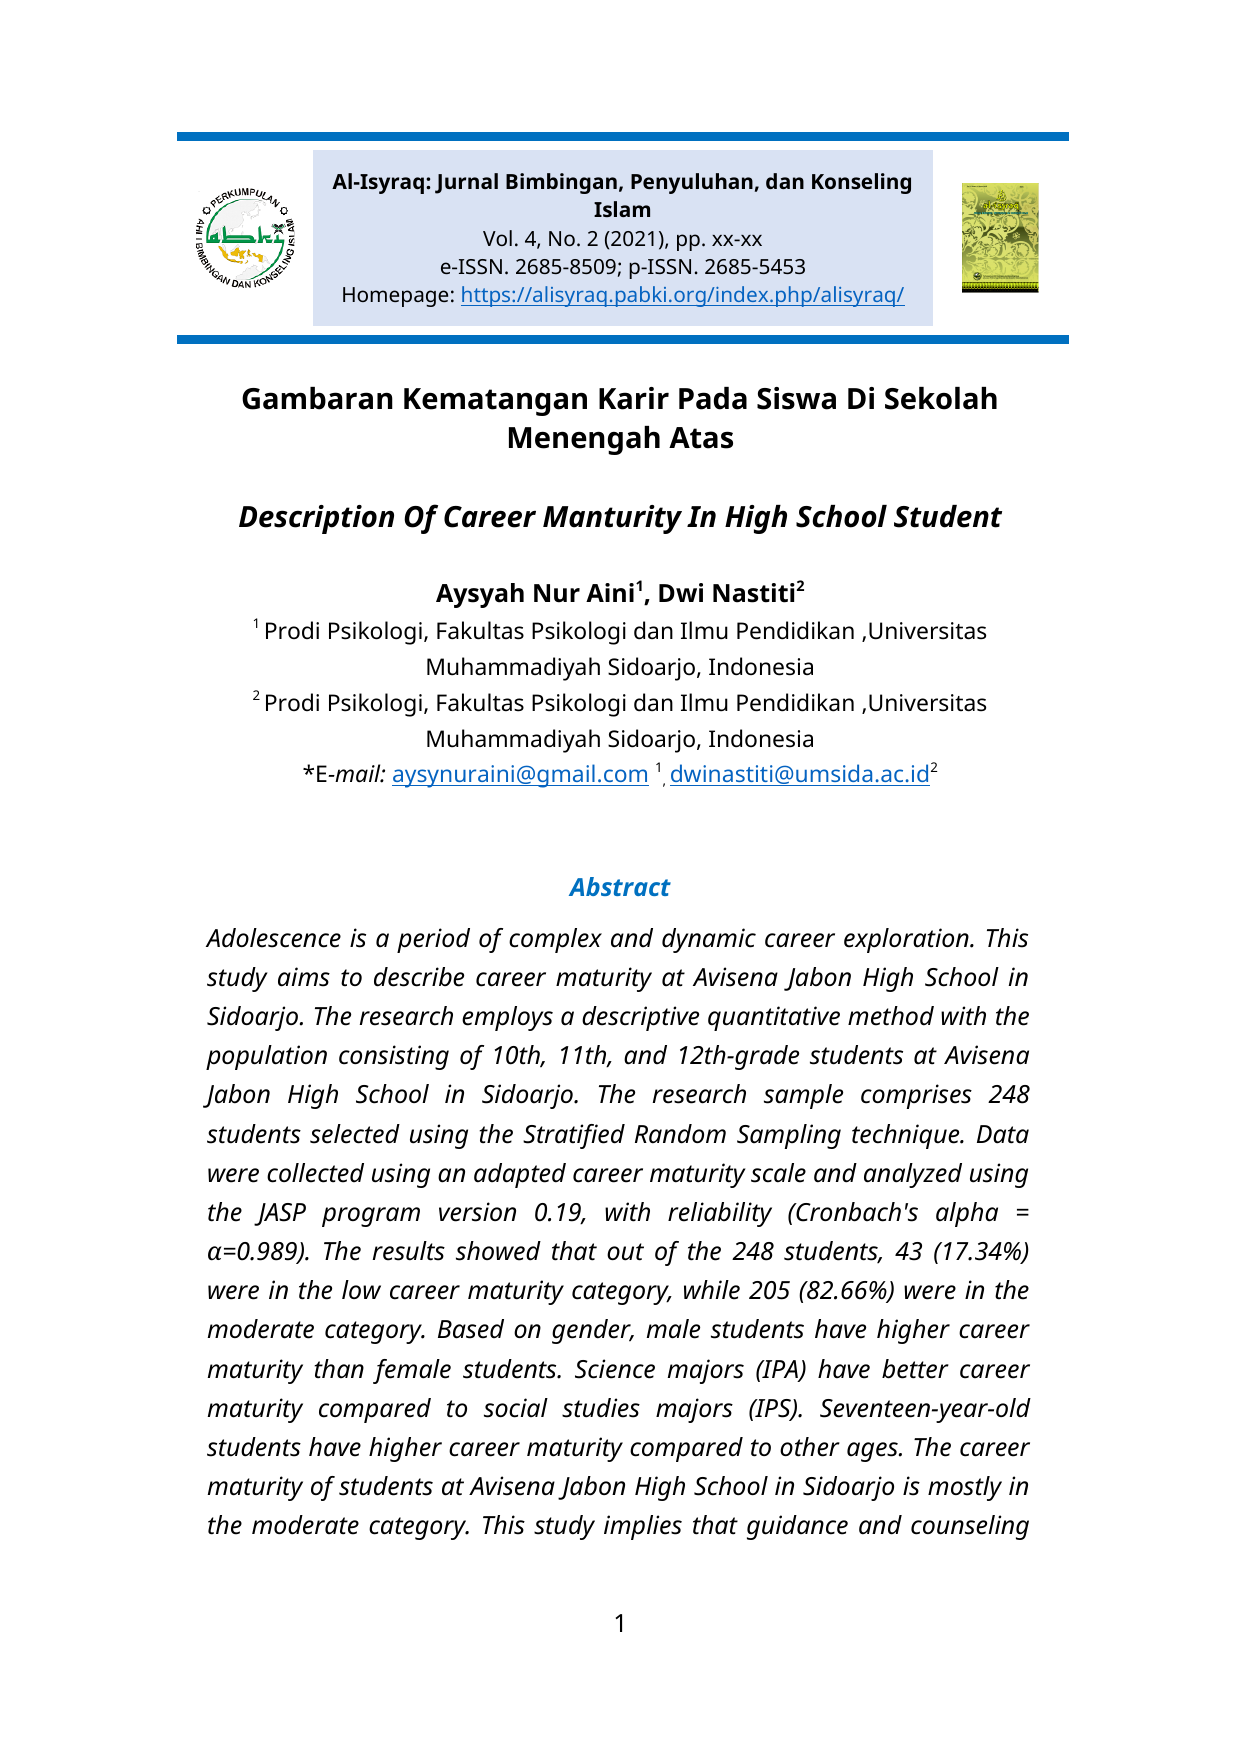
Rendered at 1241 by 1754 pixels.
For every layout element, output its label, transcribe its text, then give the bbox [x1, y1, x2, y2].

text Description Of Career Manturity In High School Student [177, 497, 1063, 536]
picture [962, 183, 1040, 293]
text Gambaran Kematangan Karir Pada Siswa Di Sekolah Menengah Atas [177, 378, 1063, 457]
picture [196, 188, 295, 288]
text Aysyah Nur Aini1, Dwi Nastiti2 [177, 576, 1063, 609]
text 2 Prodi Psikologi, Fakultas Psikologi dan Ilmu Pendidikan ,Universitas Muhammadiyah Sidoarjo, Indonesia [177, 687, 1063, 754]
text Abstract [177, 869, 1063, 903]
text 1 Prodi Psikologi, Fakultas Psikologi dan Ilmu Pendidikan ,Universitas Muhammadiyah Sidoarjo, Indonesia [177, 615, 1063, 682]
text *E-mail: aysynuraini@gmail.com 1, dwinastiti@umsida.ac.id2 [177, 758, 1063, 790]
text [207, 921, 1033, 1542]
